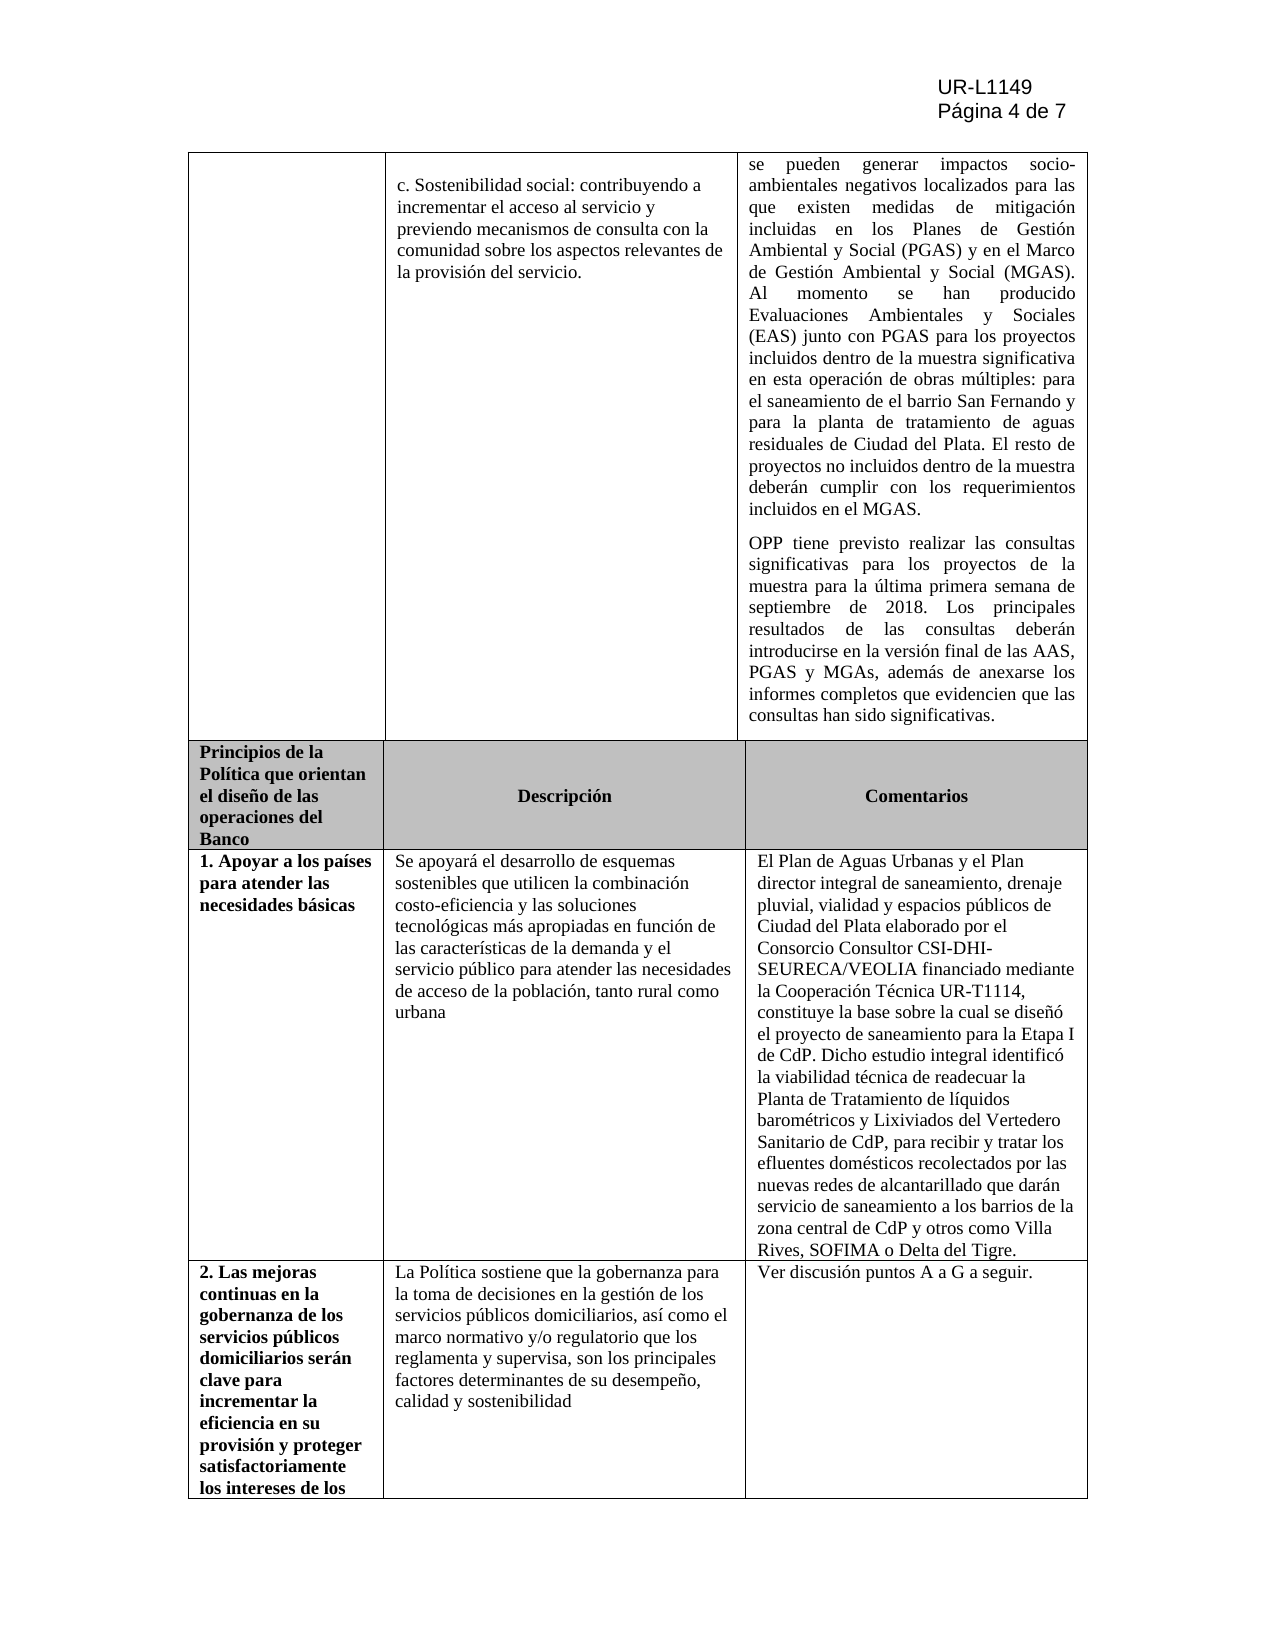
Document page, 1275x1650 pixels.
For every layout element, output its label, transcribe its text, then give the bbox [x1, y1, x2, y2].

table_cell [384, 1261, 745, 1498]
table_cell 1. Apoyar a los países para atender las necesidades básicas [189, 850, 383, 1260]
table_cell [189, 1261, 383, 1498]
table_cell El Plan de Aguas Urbanas y el Plan director integral de saneamiento, drenaje pluvial, vialidad y espacios públicos de Ciudad del Plata elaborado por el Consorcio Consultor CSI-DHI-SEURECA/VEOLIA financiado mediante la Cooperación Técnica UR-T1114, constituye la base sobre la cual se diseñó el proyecto de saneamiento para la Etapa I de CdP. Dicho estudio integral identificó la viabilidad técnica de readecuar la Planta de Tratamiento de líquidos barométricos y Lixiviados del Vertedero Sanitario de CdP, para recibir y tratar los efluentes domésticos recolectados por las nuevas redes de alcantarillado que darán servicio de saneamiento a los barrios de la zona central de CdP y otros como Villa Rives, SOFIMA o Delta del Tigre. [746, 850, 1087, 1260]
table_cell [738, 153, 1087, 740]
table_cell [746, 1261, 1087, 1498]
table_cell Descripción [384, 741, 745, 849]
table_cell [386, 153, 737, 740]
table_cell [189, 153, 385, 740]
table_cell Comentarios [746, 741, 1087, 849]
table_cell Se apoyará el desarrollo de esquemas sostenibles que utilicen la combinación costo-eficiencia y las soluciones tecnológicas más apropiadas en función de las características de la demanda y el servicio público para atender las necesidades de acceso de la población, tanto rural como urbana [384, 850, 745, 1260]
table_cell Principios de la Política que orientan el diseño de las operaciones del Banco [189, 741, 383, 849]
